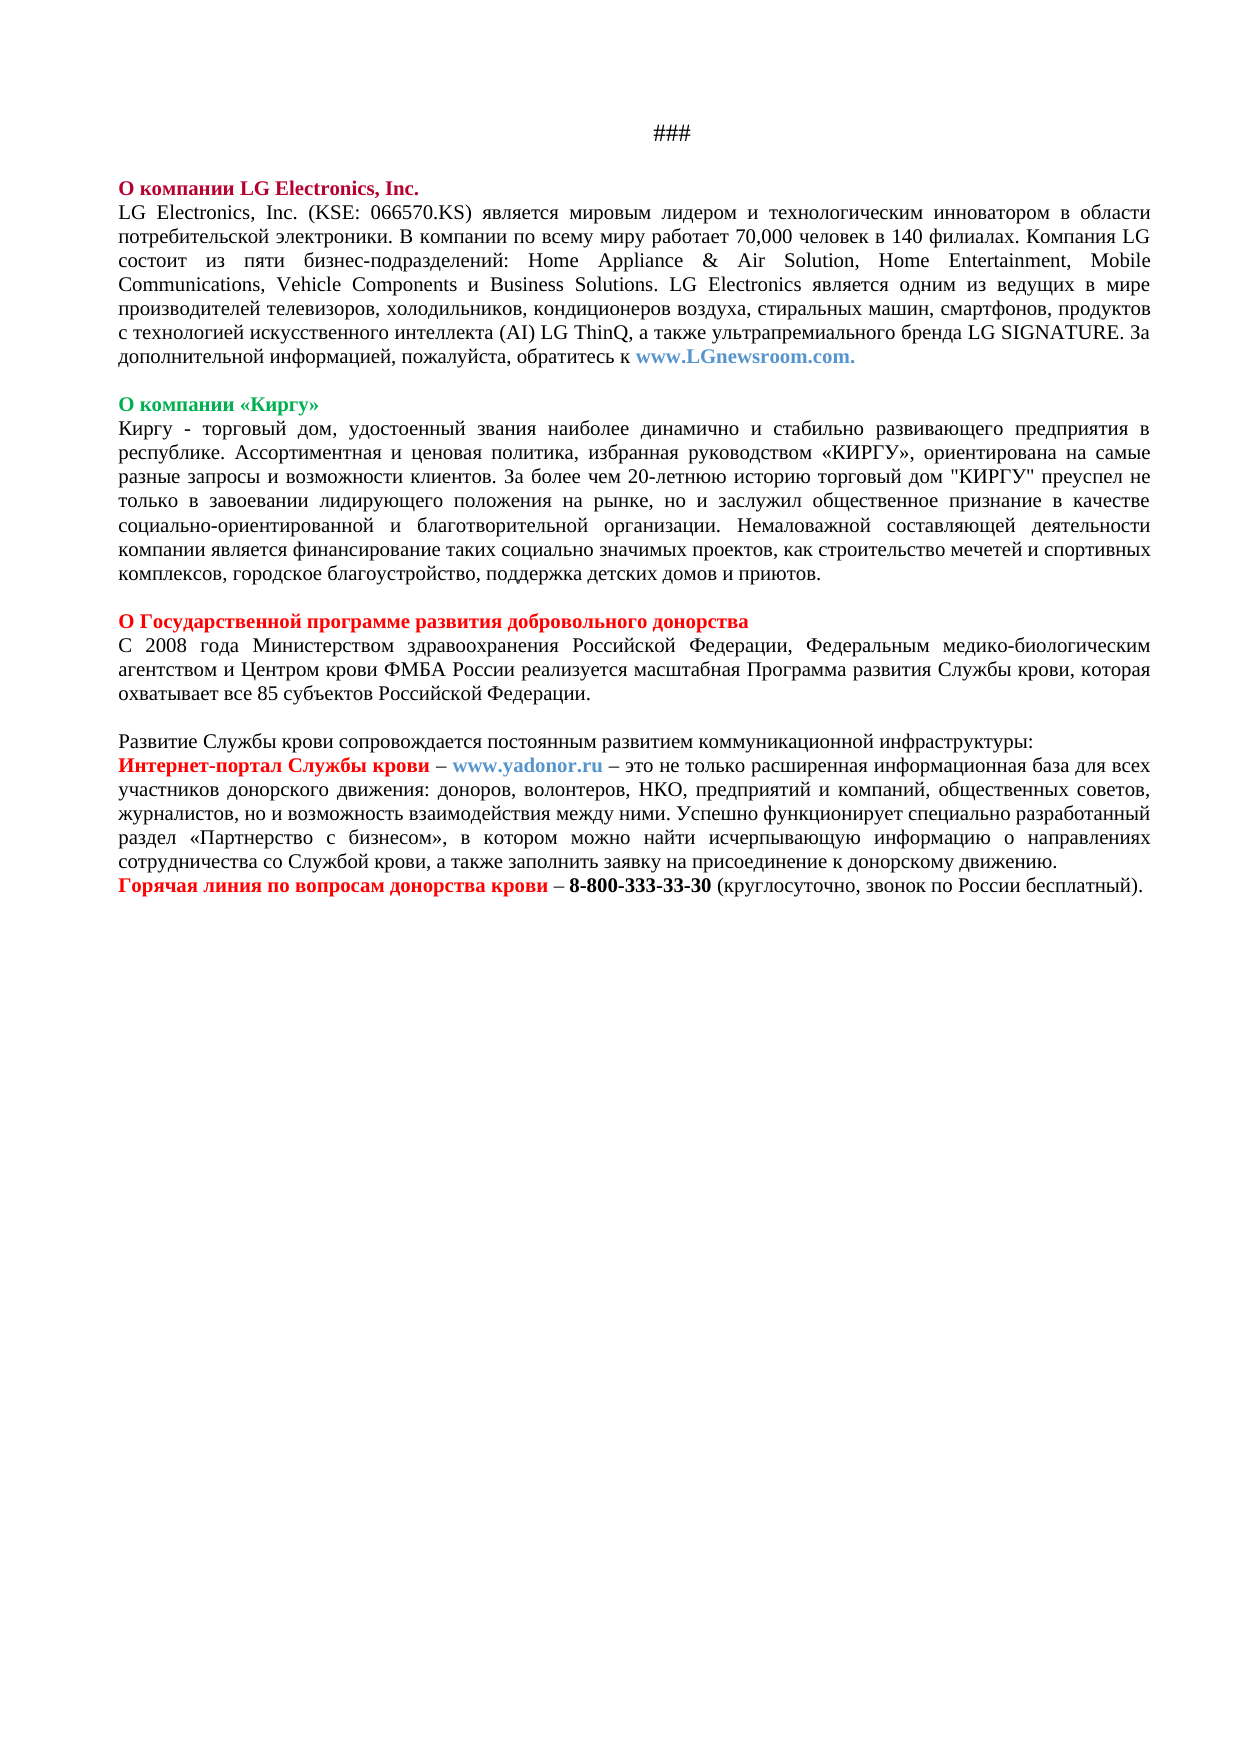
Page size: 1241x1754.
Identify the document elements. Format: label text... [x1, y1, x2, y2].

text О Государственной программе развития добровольного донорства [118, 609, 1152, 633]
text Горячая линия по вопросам донорства крови – 8-800-333-33-30 (круглосуточно, звонок по России бесплатный). [118, 873, 1152, 897]
list С 2008 года Министерством здравоохранения Российской Федерации, Федеральным медико-биологическим агентством и Центром крови ФМБА России реализуется масштабная Программа развития Службы крови, которая охватывает все 85 субъектов Российской Федерации. [118, 633, 1152, 705]
text Киргу - торговый дом, удостоенный звания наиболее динамично и стабильно развивающего предприятия в республике. Ассортиментная и ценовая политика, избранная руководством «КИРГУ», ориентирована на самые разные запросы и возможности клиентов. За более чем 20-летнюю историю торговый дом "КИРГУ" преуспел не только в завоевании лидирующего положения на рынке, но и заслужил общественное признание в качестве социально-ориентированной и благотворительной организации. Немаловажной составляющей деятельности компании является финансирование таких социально значимых проектов, как строительство мечетей и спортивных комплексов, городское благоустройство, поддержка детских домов и приютов. [118, 416, 1152, 585]
text LG Electronics, Inc. (KSE: 066570.KS) является мировым лидером и технологическим инноватором в области потребительской электроники. В компании по всему миру работает 70,000 человек в 140 филиалах. Компания LG состоит из пяти бизнес-подразделений: Home Appliance & Air Solution, Home Entertainment, Mobile Communications, Vehicle Components и Business Solutions. LG Electronics является одним из ведущих в мире производителей телевизоров, холодильников, кондиционеров воздуха, стиральных машин, смартфонов, продуктов с технологией искусственного интеллекта (AI) LG ThinQ, а также ультрапремиального бренда LG SIGNATURE. За дополнительной информацией, пожалуйста, обратитесь к www.LGnewsroom.com. [118, 200, 1152, 368]
text ### [118, 118, 1152, 147]
list Развитие Службы крови сопровождается постоянным развитием коммуникационной инфраструктуры: [118, 729, 1152, 753]
text О компании «Киргу» [118, 392, 1152, 416]
list Интернет-портал Службы крови – www.yadonor.ru – это не только расширенная информационная база для всех участников донорского движения: доноров, волонтеров, НКО, предприятий и компаний, общественных советов, журналистов, но и возможность взаимодействия между ними. Успешно функционирует специально разработанный раздел «Партнерство с бизнесом», в котором можно найти исчерпывающую информацию о направлениях сотрудничества со Службой крови, а также заполнить заявку на присоединение к донорскому движению. [118, 753, 1152, 873]
text О компании LG Electronics, Inc. [118, 176, 1152, 200]
